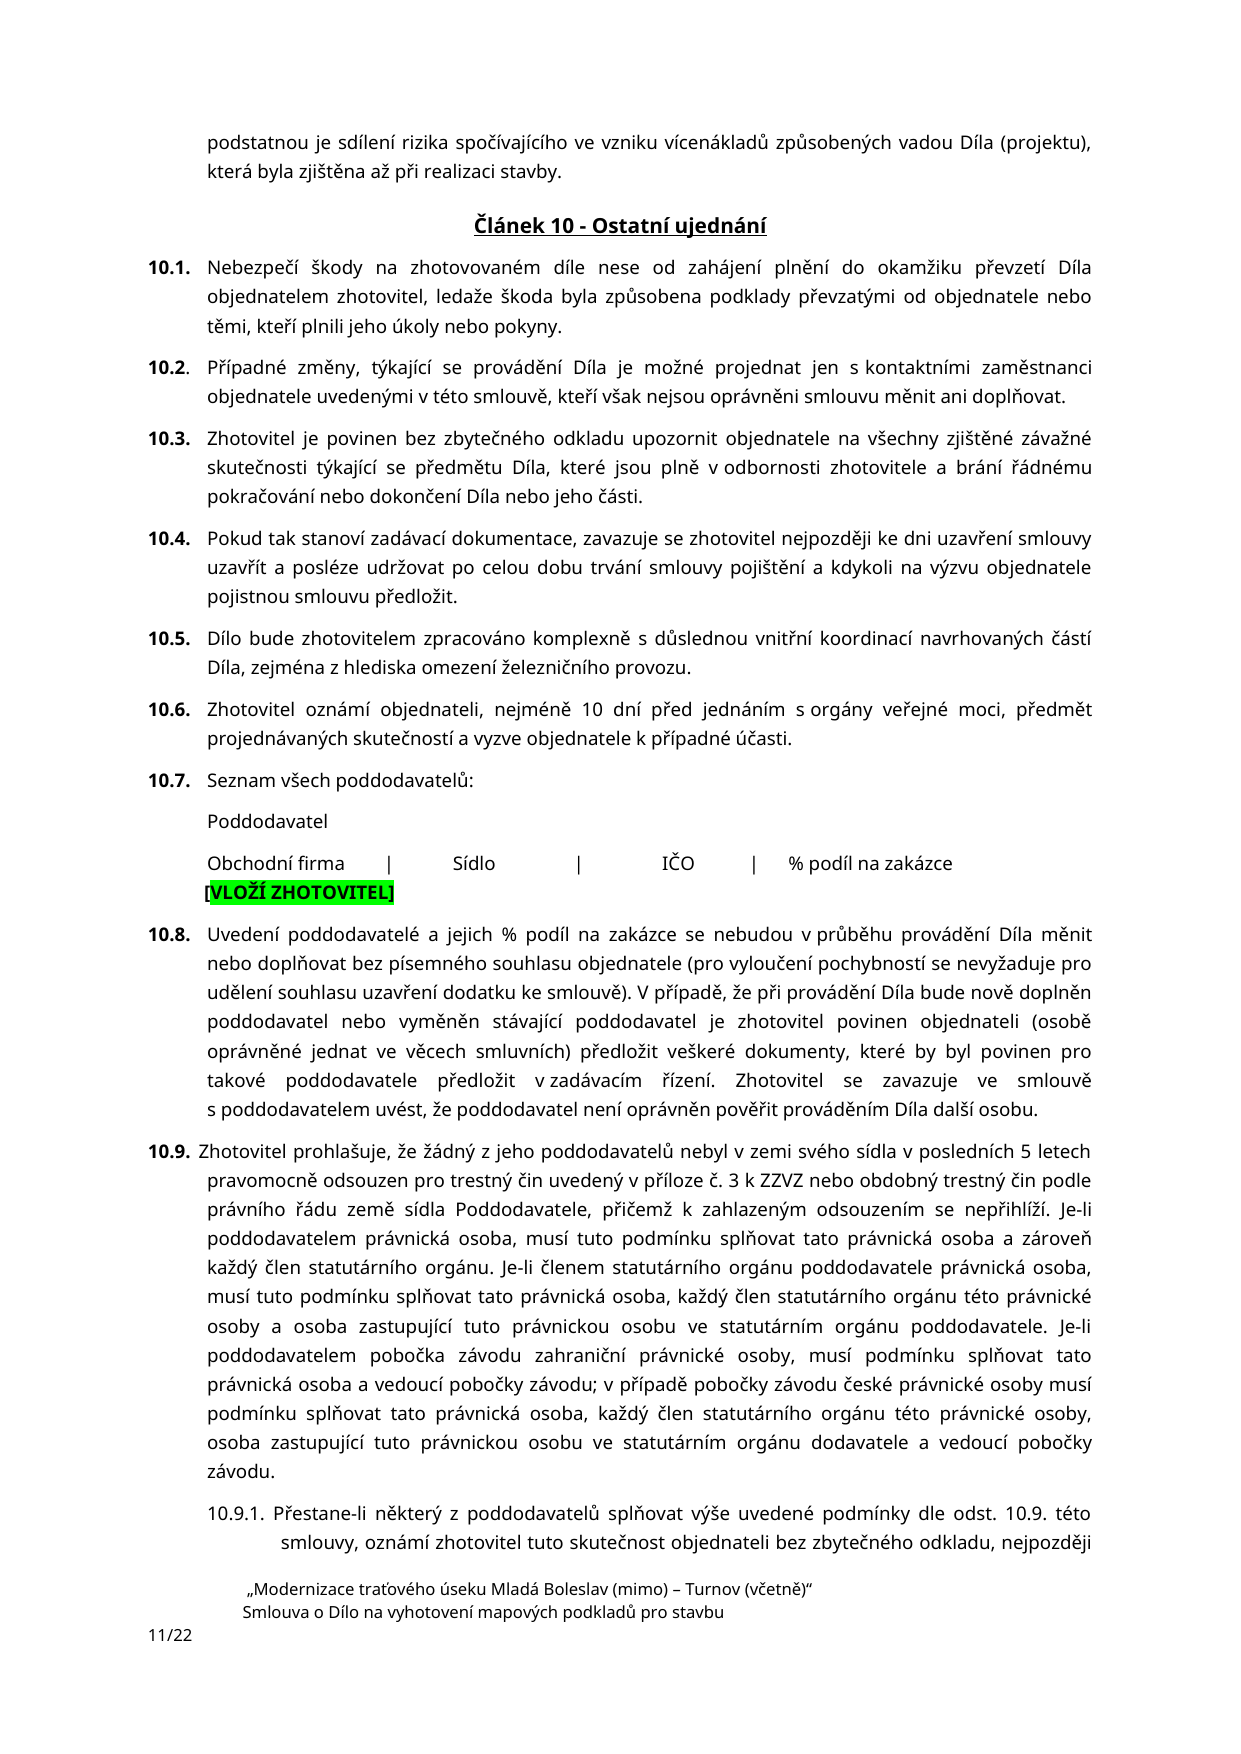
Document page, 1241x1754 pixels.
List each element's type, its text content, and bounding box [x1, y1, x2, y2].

text 10.8. Uvedení poddodavatelé a jejich % podíl na zakázce se nebudou v průběhu provádění Díla měnit nebo doplňovat bez písemného souhlasu objednatele (pro vyloučení pochybností se nevyžaduje pro udělení souhlasu uzavření dodatku ke smlouvě). V případě, že při provádění Díla bude nově doplněn poddodavatel nebo vyměněn stávající poddodavatel je zhotovitel povinen objednateli (osobě oprávněné jednat ve věcech smluvních) předložit veškeré dokumenty, které by byl povinen pro takové poddodavatele předložit v zadávacím řízení. Zhotovitel se zavazuje ve smlouvě s poddodavatelem uvést, že poddodavatel není oprávněn pověřit prováděním Díla další osobu. [148, 918, 1092, 1122]
text 10.3. Zhotovitel je povinen bez zbytečného odkladu upozornit objednatele na všechny zjištěné závažné skutečnosti týkající se předmětu Díla, které jsou plně v odbornosti zhotovitele a brání řádnému pokračování nebo dokončení Díla nebo jeho části. [148, 422, 1092, 510]
subtitle Článek 10 - Ostatní ujednání [148, 210, 1092, 239]
text 10.9. Zhotovitel prohlašuje, že žádný z jeho poddodavatelů nebyl v zemi svého sídla v posledních 5 letech pravomocně odsouzen pro trestný čin uvedený v příloze č. 3 k ZZVZ nebo obdobný trestný čin podle právního řádu země sídla Poddodavatele, přičemž k zahlazeným odsouzením se nepřihlíží. Je-li poddodavatelem právnická osoba, musí tuto podmínku splňovat tato právnická osoba a zároveň každý člen statutárního orgánu. Je-li členem statutárního orgánu poddodavatele právnická osoba, musí tuto podmínku splňovat tato právnická osoba, každý člen statutárního orgánu této právnické osoby a osoba zastupující tuto právnickou osobu ve statutárním orgánu poddodavatele. Je-li poddodavatelem pobočka závodu zahraniční právnické osoby, musí podmínku splňovat tato právnická osoba a vedoucí pobočky závodu; v případě pobočky závodu české právnické osoby musí podmínku splňovat tato právnická osoba, každý člen statutárního orgánu této právnické osoby, osoba zastupující tuto právnickou osobu ve statutárním orgánu dodavatele a vedoucí pobočky závodu. [148, 1135, 1092, 1485]
text 10.6. Zhotovitel oznámí objednateli, nejméně 10 dní před jednáním s orgány veřejné moci, předmět projednávaných skutečností a vyzve objednatele k případné účasti. [148, 693, 1092, 751]
text [VLOŽÍ ZHOTOVITEL] [148, 876, 1092, 906]
text 10.1. Nebezpečí škody na zhotovovaném díle nese od zahájení plnění do okamžiku převzetí Díla objednatelem zhotovitel, ledaže škoda byla způsobena podklady převzatými od objednatele nebo těmi, kteří plnili jeho úkoly nebo pokyny. [148, 251, 1092, 339]
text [148, 126, 1092, 185]
text 10.7. Seznam všech poddodavatelů: [148, 764, 1092, 793]
text 10.4. Pokud tak stanoví zadávací dokumentace, zavazuje se zhotovitel nejpozději ke dni uzavření smlouvy uzavřít a posléze udržovat po celou dobu trvání smlouvy pojištění a kdykoli na výzvu objednatele pojistnou smlouvu předložit. [148, 522, 1092, 610]
text 10.2. Případné změny, týkající se provádění Díla je možné projednat jen s kontaktními zaměstnanci objednatele uvedenými v této smlouvě, kteří však nejsou oprávněni smlouvu měnit ani doplňovat. [148, 351, 1092, 410]
text 10.5. Dílo bude zhotovitelem zpracováno komplexně s důslednou vnitřní koordinací navrhovaných částí Díla, zejména z hlediska omezení železničního provozu. [148, 622, 1092, 681]
text Obchodní firma | Sídlo | IČO | % podíl na zakázce [151, 847, 1092, 876]
text Poddodavatel [204, 806, 1092, 835]
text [207, 1497, 1092, 1556]
